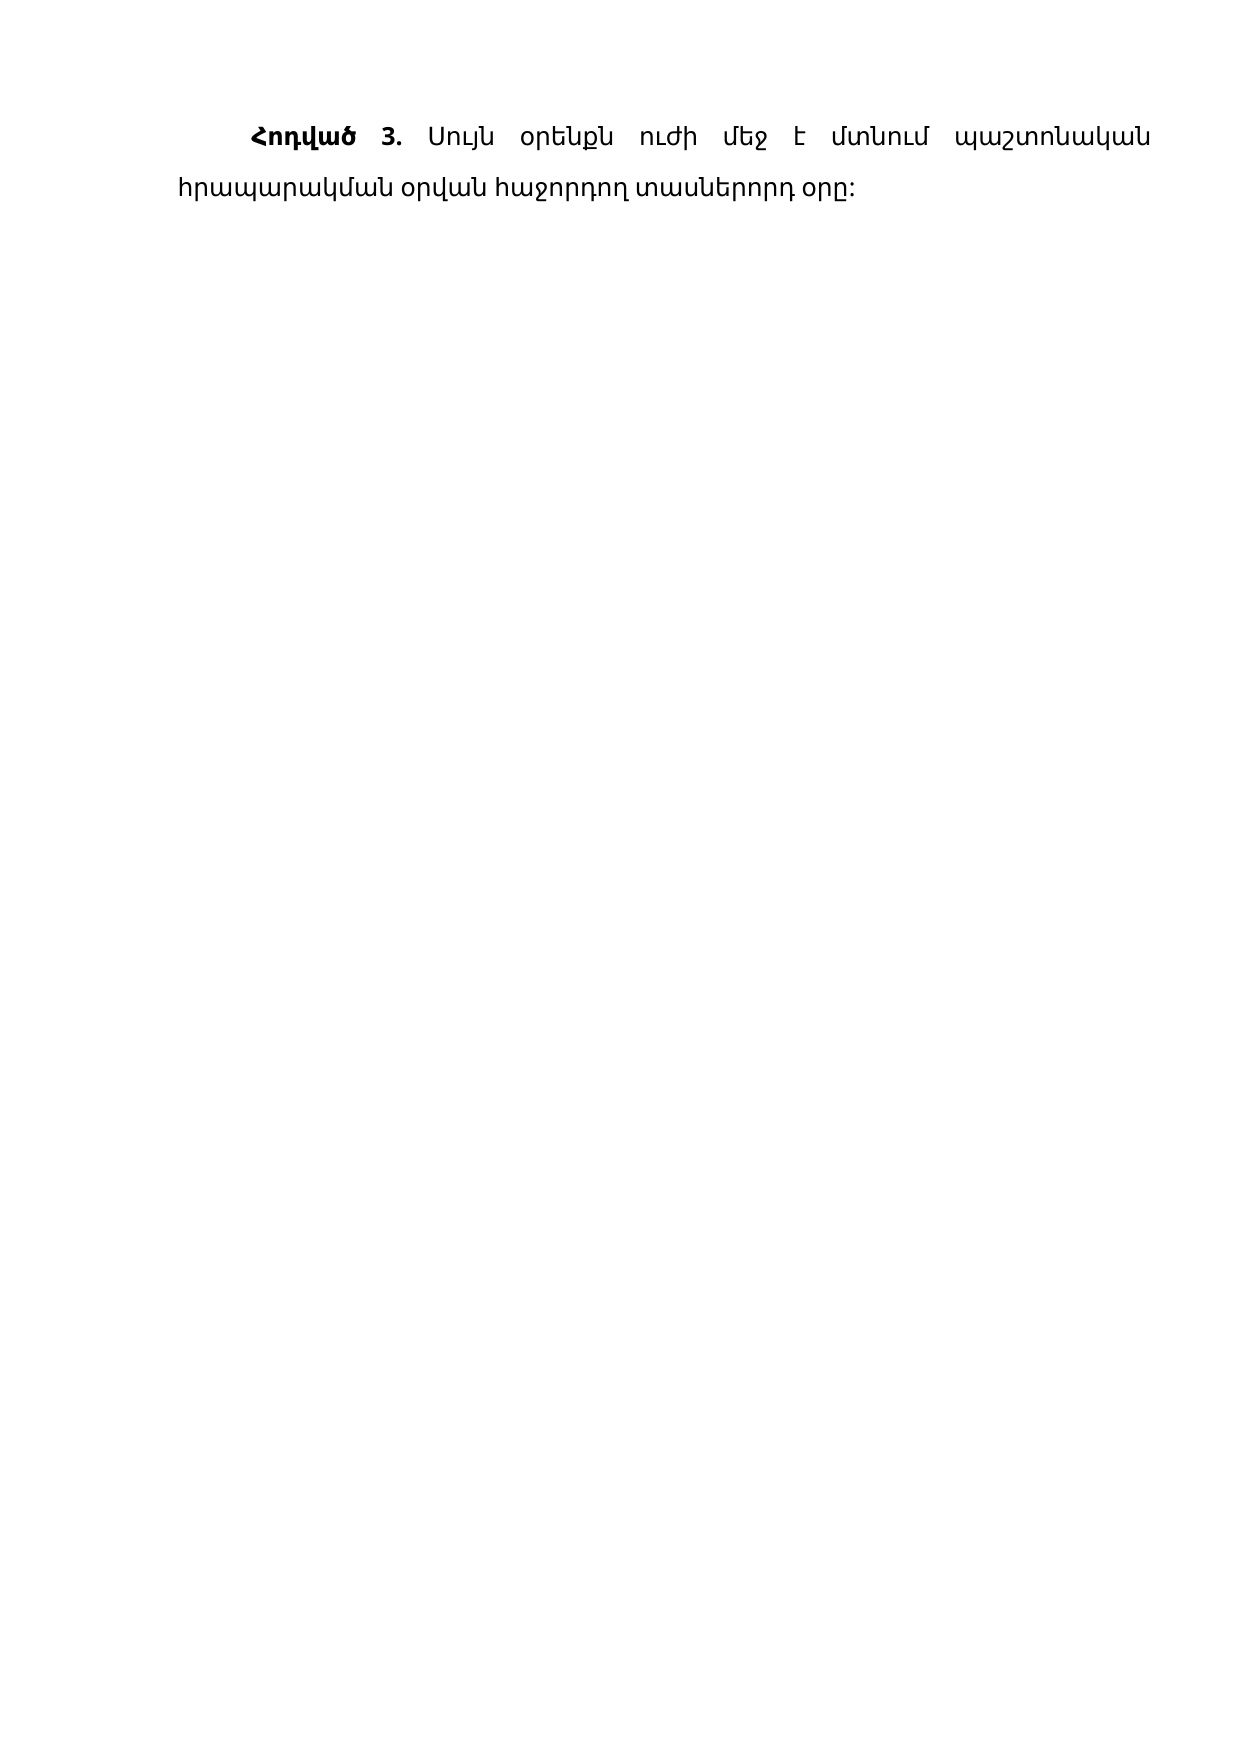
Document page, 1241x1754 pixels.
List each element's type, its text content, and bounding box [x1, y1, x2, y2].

text Հոդված 3. Սույն օրենքն ուժի մեջ է մտնում պաշտոնական հրապարակման օրվան հաջորդող տասներորդ օրը: [177, 118, 1152, 203]
